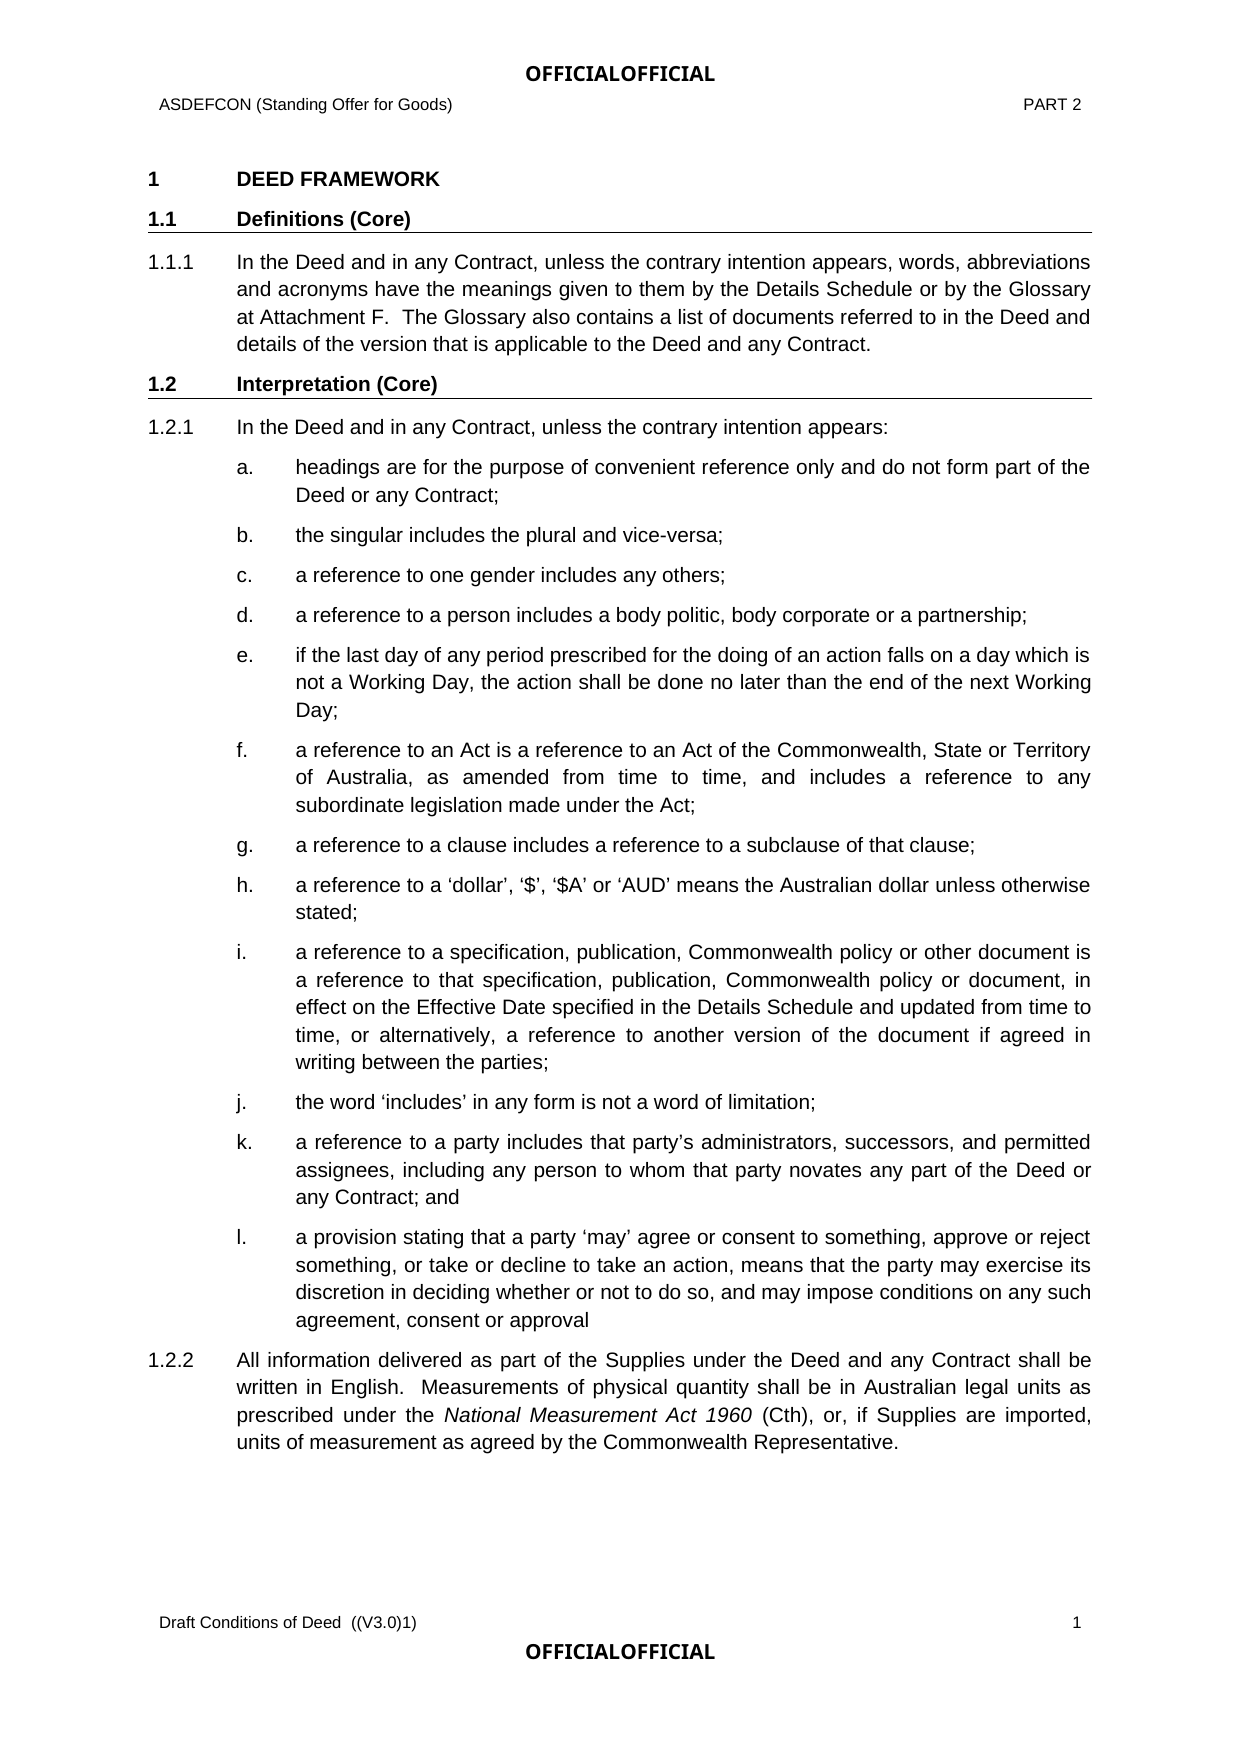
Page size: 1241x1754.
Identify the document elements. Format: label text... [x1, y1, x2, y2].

text All information delivered as part of the Supplies under the Deed and any Contract shall be written in English. Measurements of physical quantity shall be in Australian legal units as prescribed under the National Measurement Act 1960 (Cth), or, if Supplies are imported, units of measurement as agreed by the Commonwealth Representative. [148, 1348, 1092, 1454]
text a reference to a clause includes a reference to a subclause of that clause; [236, 833, 1092, 857]
text In the Deed and in any Contract, unless the contrary intention appears: [148, 415, 1092, 439]
text headings are for the purpose of convenient reference only and do not form part of the Deed or any Contract; [236, 455, 1092, 507]
text DEED FRAMEWORK [148, 166, 1092, 190]
text Interpretation (Core) [148, 372, 1092, 398]
text In the Deed and in any Contract, unless the contrary intention appears, words, abbreviations and acronyms have the meanings given to them by the Details Schedule or by the Glossary at Attachment F. The Glossary also contains a list of documents referred to in the Deed and details of the version that is applicable to the Deed and any Contract. [148, 249, 1092, 356]
text the singular includes the plural and vice-versa; [236, 523, 1092, 547]
text a provision stating that a party ‘may’ agree or consent to something, approve or reject something, or take or decline to take an action, means that the party may exercise its discretion in deciding whether or not to do so, and may impose conditions on any such agreement, consent or approval [236, 1225, 1092, 1332]
text a reference to an Act is a reference to an Act of the Commonwealth, State or Territory of Australia, as amended from time to time, and includes a reference to any subordinate legislation made under the Act; [236, 738, 1092, 817]
text a reference to a specification, publication, Commonwealth policy or other document is a reference to that specification, publication, Commonwealth policy or document, in effect on the Effective Date specified in the Details Schedule and updated from time to time, or alternatively, a reference to another version of the document if agreed in writing between the parties; [236, 940, 1092, 1074]
text a reference to one gender includes any others; [236, 563, 1092, 587]
text a reference to a party includes that party’s administrators, successors, and permitted assignees, including any person to whom that party novates any part of the Deed or any Contract; and [236, 1130, 1092, 1209]
text Definitions (Core) [148, 206, 1092, 232]
text the word ‘includes’ in any form is not a word of limitation; [236, 1090, 1092, 1114]
text a reference to a ‘dollar’, ‘$’, ‘$A’ or ‘AUD’ means the Australian dollar unless otherwise stated; [236, 873, 1092, 924]
text if the last day of any period prescribed for the doing of an action falls on a day which is not a Working Day, the action shall be done no later than the end of the next Working Day; [236, 643, 1092, 722]
text a reference to a person includes a body politic, body corporate or a partnership; [236, 603, 1092, 627]
